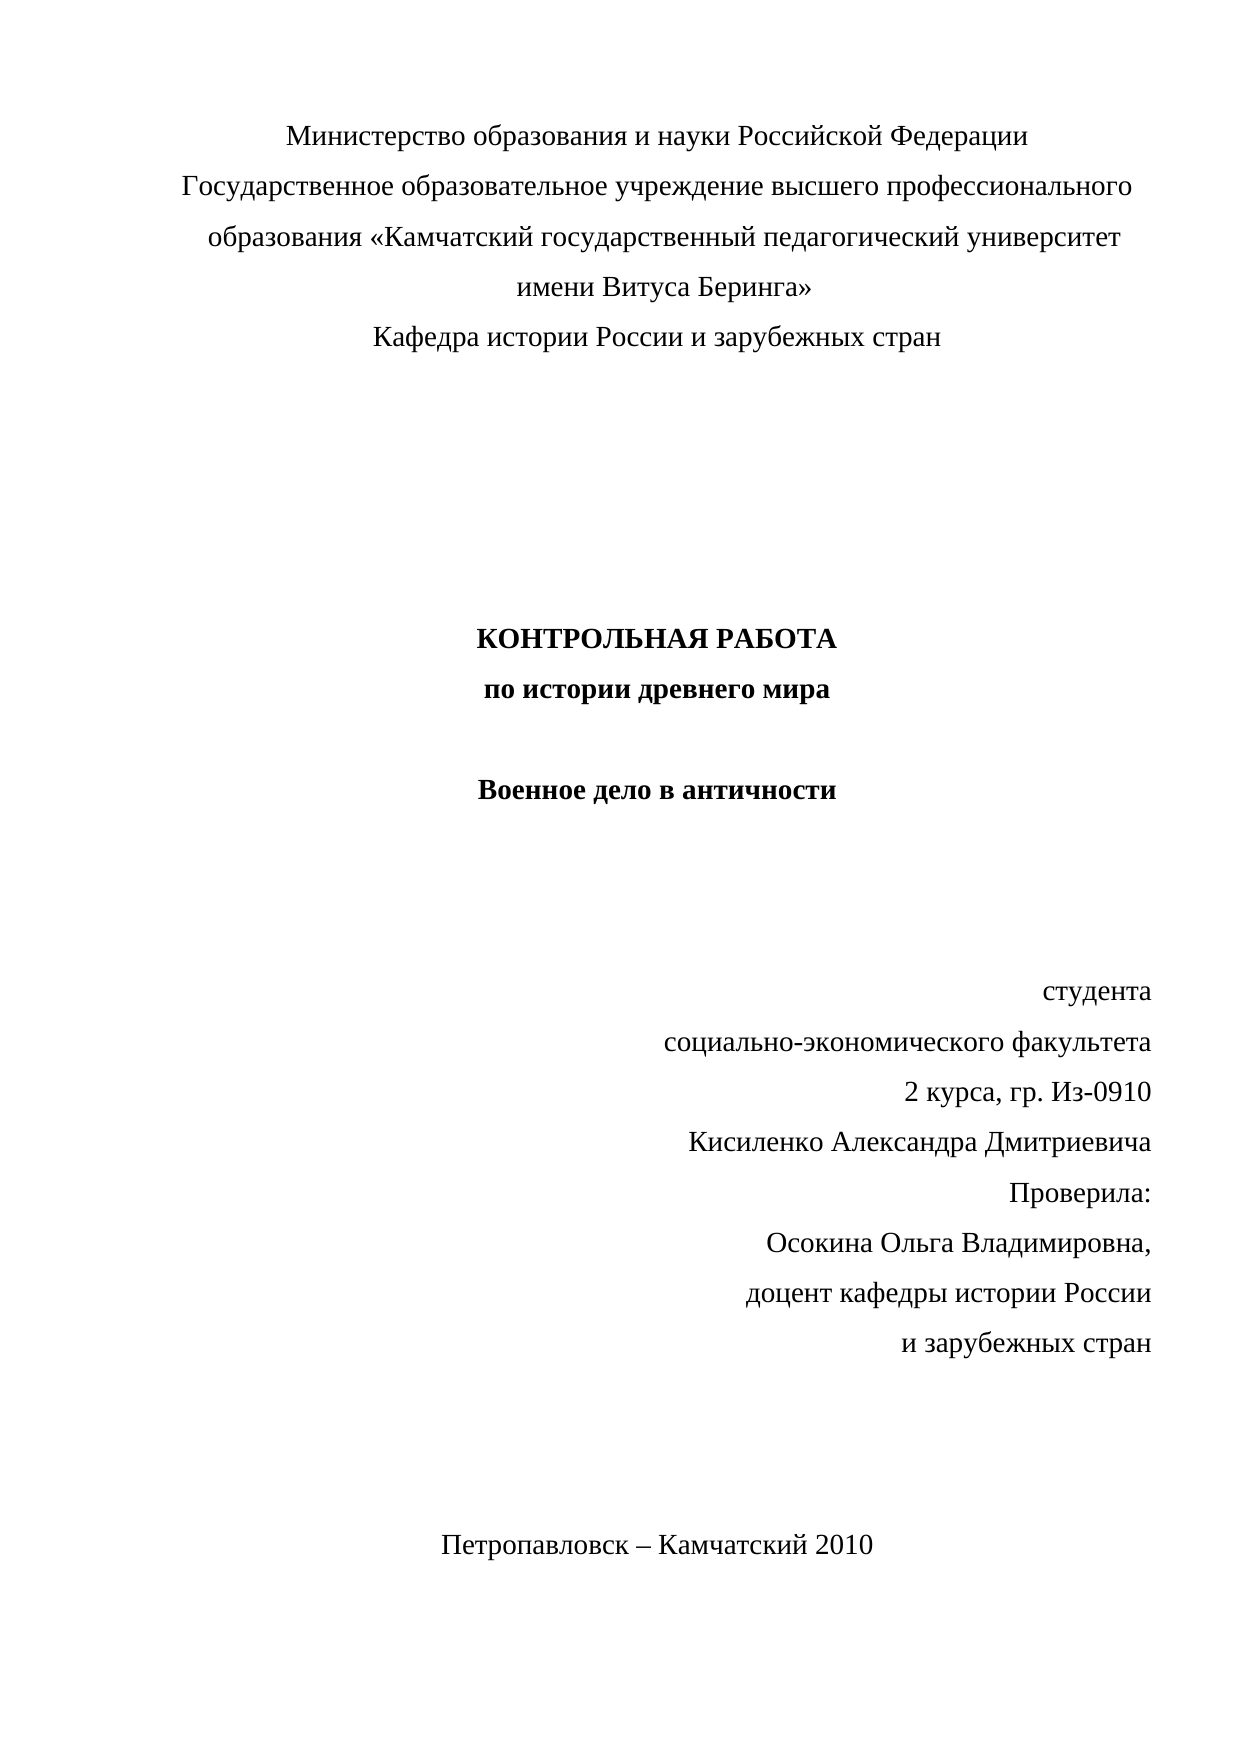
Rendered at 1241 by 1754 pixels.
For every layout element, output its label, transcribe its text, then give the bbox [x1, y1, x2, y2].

text 2 курса, гр. Из-0910 [162, 1074, 1152, 1108]
text Военное дело в античности [162, 772, 1152, 806]
text студента [162, 973, 1152, 1007]
text Проверила: [162, 1175, 1152, 1208]
text доцент кафедры истории России [162, 1275, 1152, 1309]
text по истории древнего мира [162, 672, 1152, 705]
text социально-экономического факультета [162, 1024, 1152, 1057]
text Кисиленко Александра Дмитриевича [162, 1124, 1152, 1158]
text Министерство образования и науки Российской Федерации [162, 118, 1152, 152]
text Государственное образовательное учреждение высшего профессионального образования «Камчатский государственный педагогический университет имени Витуса Беринга» [162, 168, 1152, 303]
text и зарубежных стран [162, 1326, 1152, 1359]
text Кафедра истории России и зарубежных стран [162, 319, 1152, 353]
text КОНТРОЛЬНАЯ РАБОТА [162, 621, 1152, 655]
text Петропавловск – Камчатский 2010 [162, 1527, 1152, 1560]
text Осокина Ольга Владимировна, [162, 1225, 1152, 1258]
